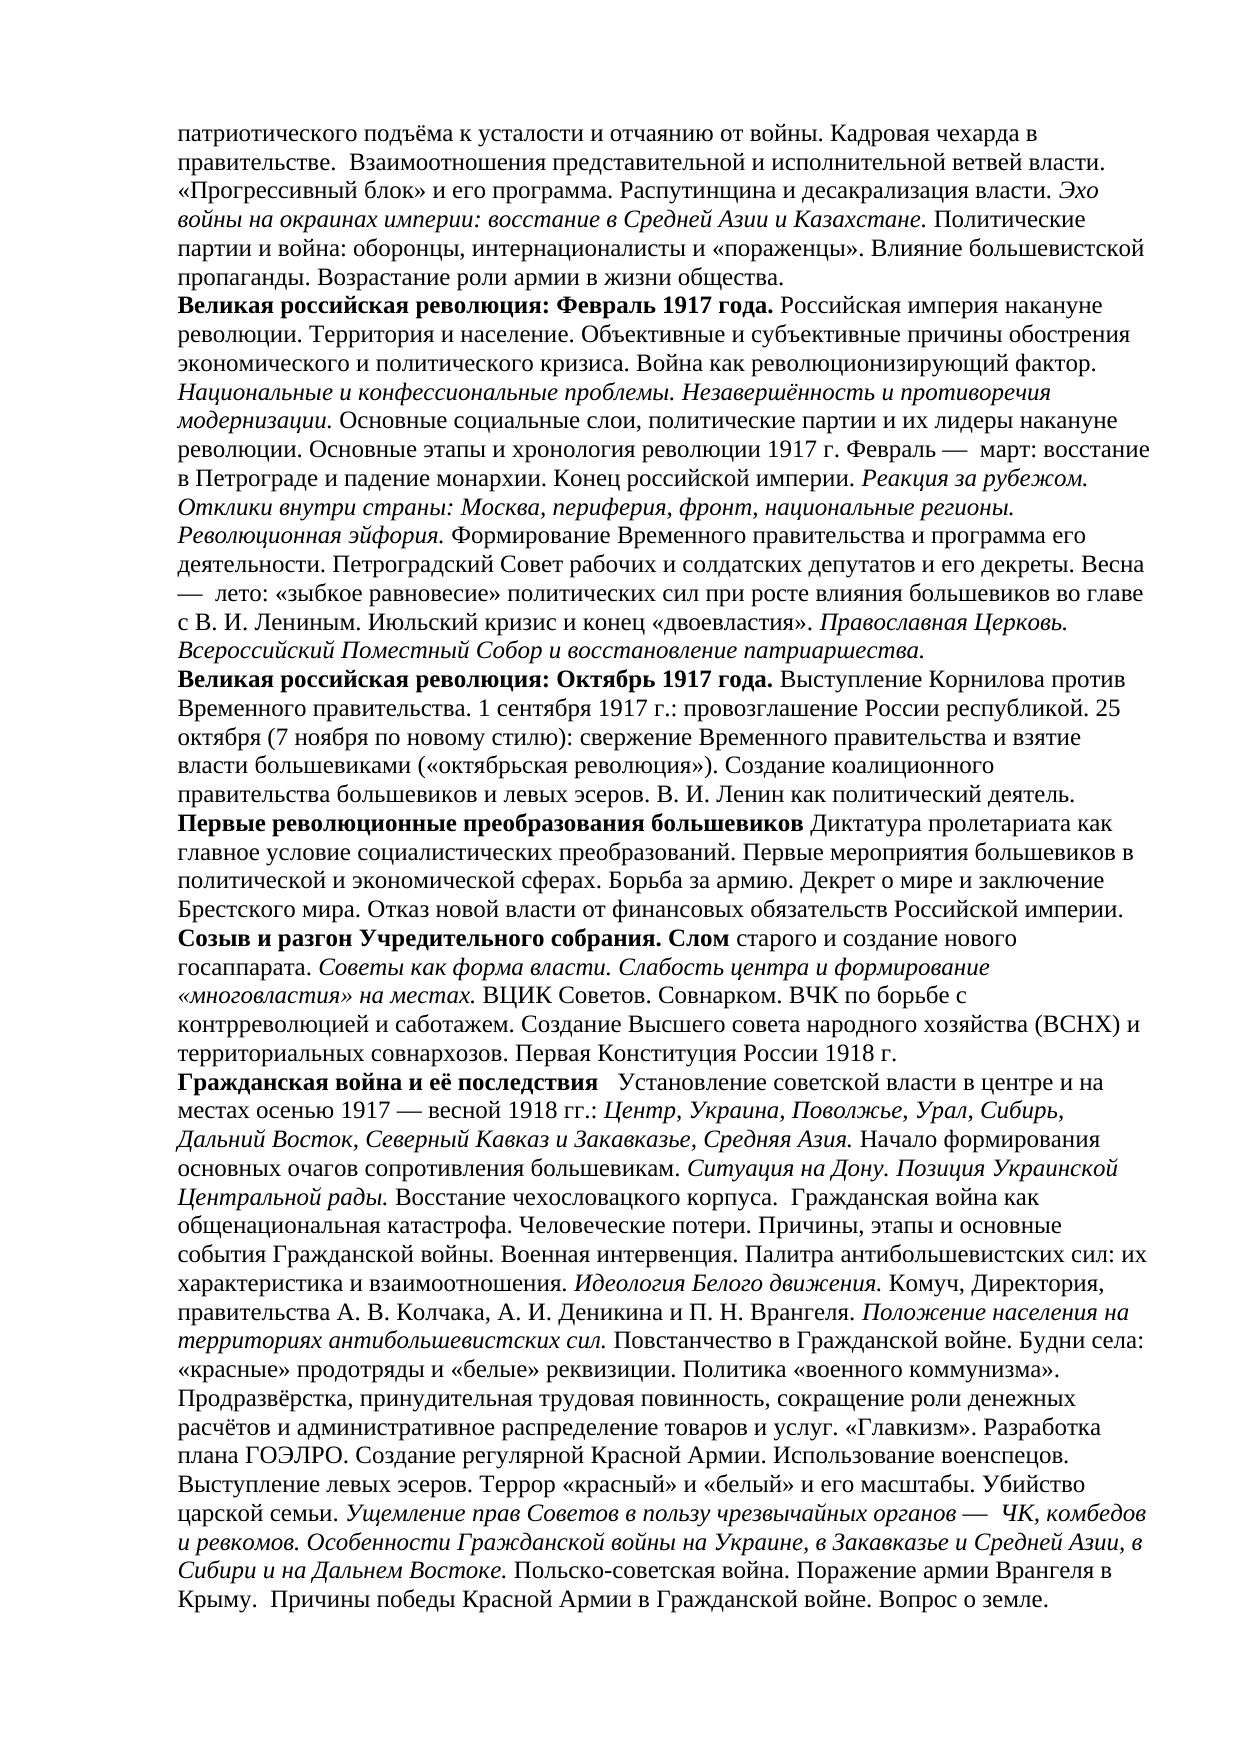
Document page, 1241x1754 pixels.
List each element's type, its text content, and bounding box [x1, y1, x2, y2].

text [177, 118, 1152, 291]
text Великая российская революция: Февраль 1917 года. Российская империя накануне революции. Территория и население. Объективные и субъективные причины обострения экономического и политического кризиса. Война как революционизирующий фактор. Национальные и конфессиональные проблемы. Незавершённость и противоречия модернизации. Основные социальные слои, политические партии и их лидеры накануне революции. Основные этапы и хронология революции 1917 г. Февраль ― март: восстание в Петрограде и падение монархии. Конец российской империи. Реакция за рубежом. Отклики внутри страны: Москва, периферия, фронт, национальные регионы. Революционная эйфория. Формирование Временного правительства и программа его деятельности. Петроградский Совет рабочих и солдатских депутатов и его декреты. Весна ― лето: «зыбкое равновесие» политических сил при росте влияния большевиков во главе с В. И. Лениным. Июльский кризис и конец «двоевластия». Православная Церковь. Всероссийский Поместный Собор и восстановление патриаршества. [177, 291, 1152, 664]
text Созыв и разгон Учредительного собрания. Слом старого и создание нового госаппарата. Советы как форма власти. Слабость центра и формирование «многовластия» на местах. ВЦИК Советов. Совнарком. ВЧК по борьбе с контрреволюцией и саботажем. Создание Высшего совета народного хозяйства (ВСНХ) и территориальных совнархозов. Первая Конституция России 1918 г. [177, 923, 1152, 1067]
text Великая российская революция: Октябрь 1917 года. Выступление Корнилова против Временного правительства. 1 сентября 1917 г.: провозглашение России республикой. 25 октября (7 ноября по новому стилю): свержение Временного правительства и взятие власти большевиками («октябрьская революция»). Создание коалиционного правительства большевиков и левых эсеров. В. И. Ленин как политический деятель. [177, 664, 1152, 808]
text Первые революционные преобразования большевиков Диктатура пролетариата как главное условие социалистических преобразований. Первые мероприятия большевиков в политической и экономической сферах. Борьба за армию. Декрет о мире и заключение Брестского мира. Отказ новой власти от финансовых обязательств Российской империи. [177, 808, 1152, 923]
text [177, 1067, 1152, 1613]
